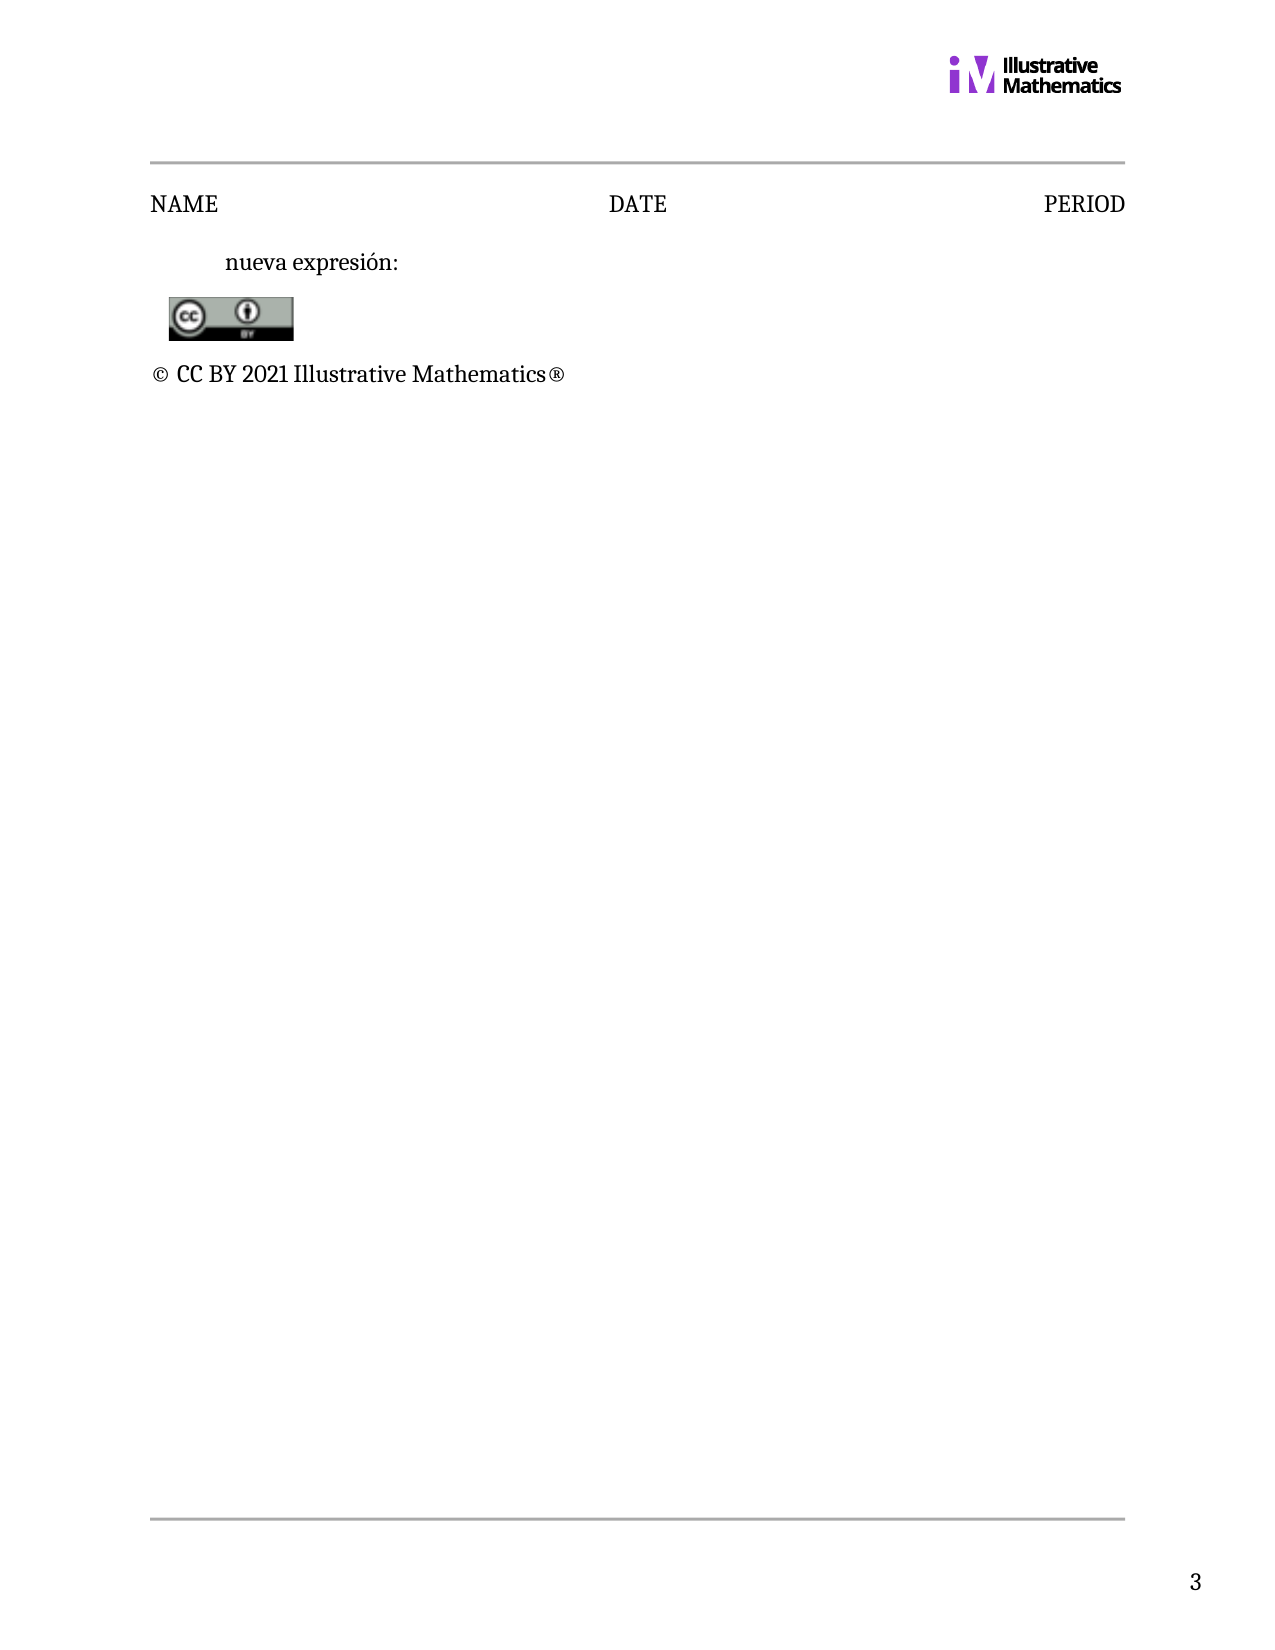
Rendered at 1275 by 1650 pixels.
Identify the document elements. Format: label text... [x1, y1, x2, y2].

picture [168, 297, 294, 341]
list nueva expresión: [175, 247, 1125, 276]
picture [949, 55, 1121, 93]
text © CC BY 2021 Illustrative Mathematics® [150, 359, 1125, 388]
